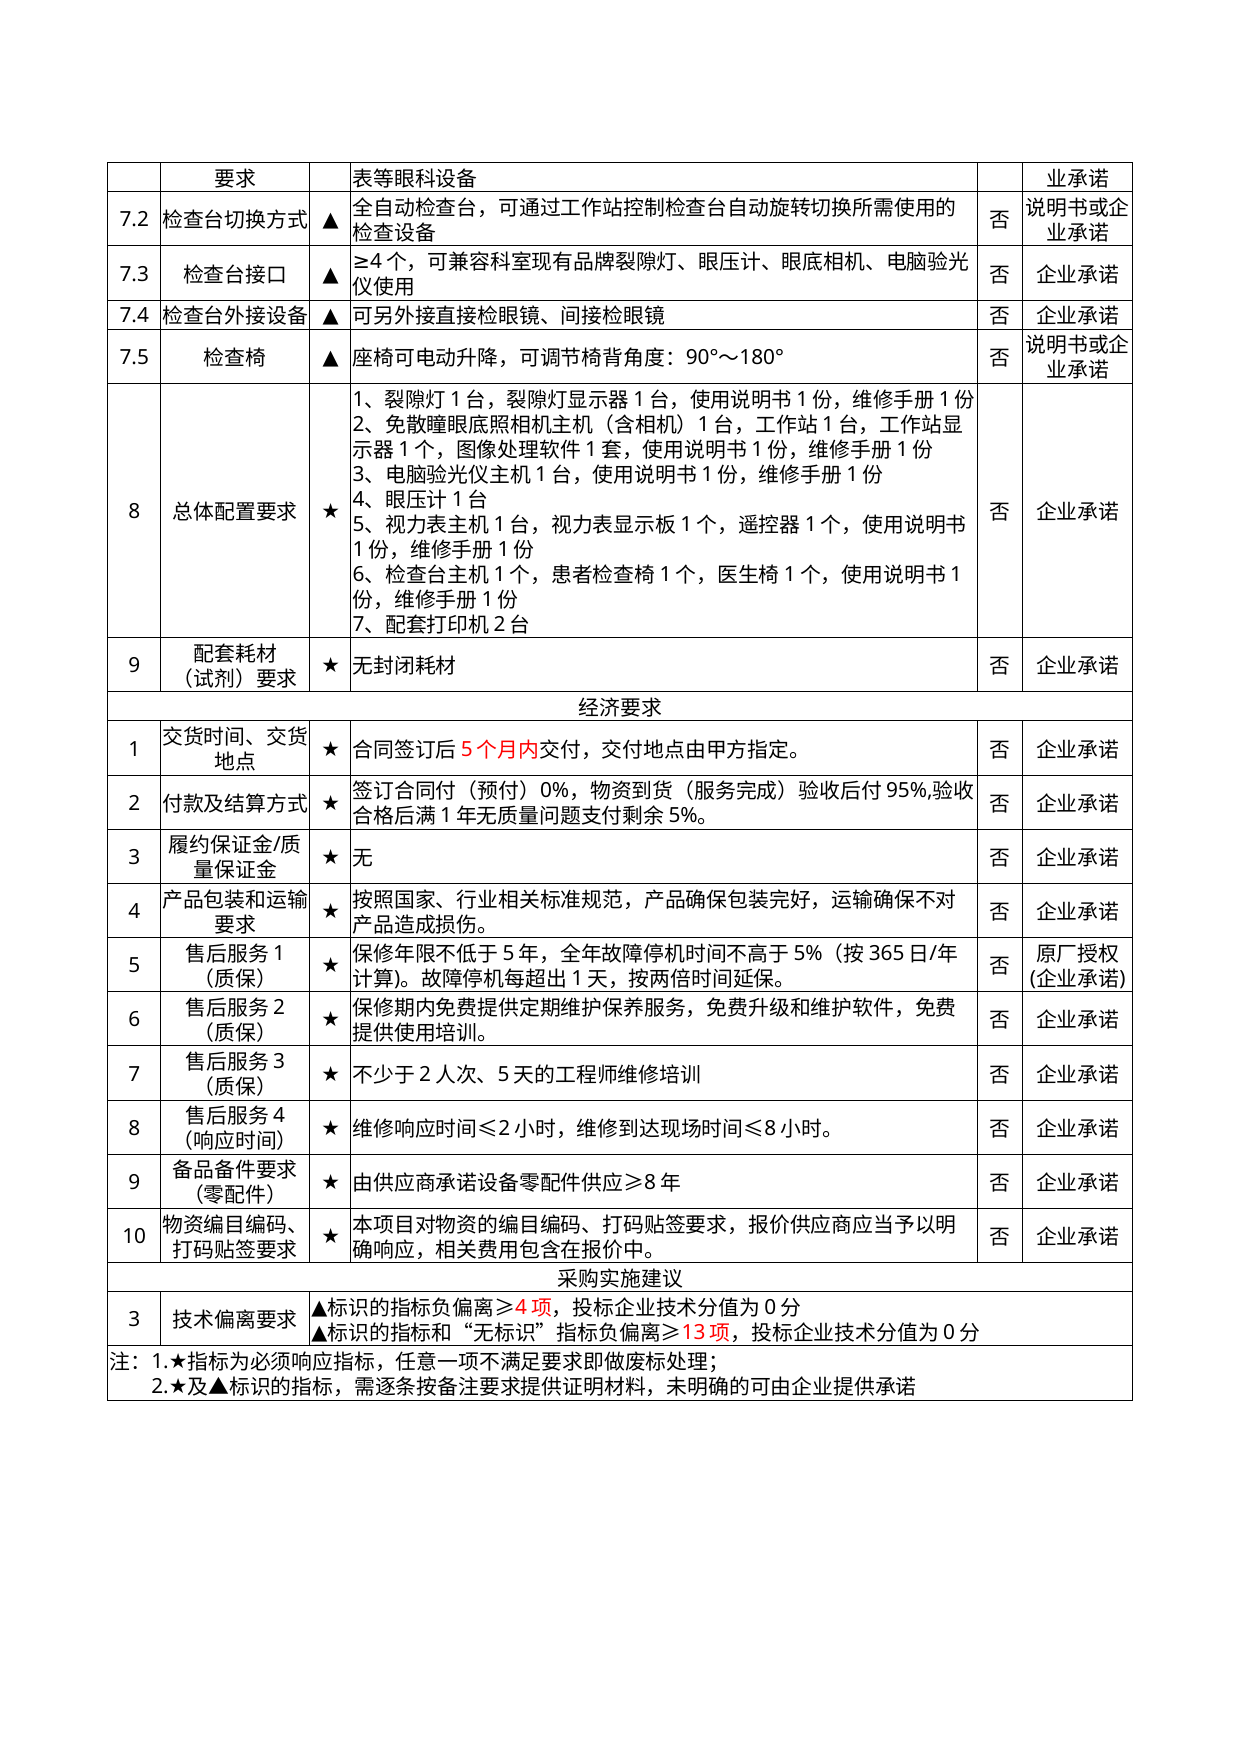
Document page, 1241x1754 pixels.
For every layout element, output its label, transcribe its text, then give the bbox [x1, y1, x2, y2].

table_cell 检查椅 [161, 330, 309, 383]
table_cell 否 [978, 830, 1022, 883]
table_cell 可另外接直接检眼镜、间接检眼镜 [351, 301, 977, 329]
table_cell 检查台外接设备 [161, 301, 309, 329]
table_cell 否 [978, 721, 1022, 774]
table_cell 售后服务1 （质保） [161, 938, 309, 991]
table_cell 售后服务2 （质保） [161, 992, 309, 1045]
table_cell 本项目对物资的编目编码、打码贴签要求，报价供应商应当予以明确响应，相关费用包含在报价中。 [351, 1209, 977, 1262]
table_cell 企业承诺 [1023, 246, 1132, 299]
table_cell 否 [978, 1155, 1022, 1208]
table_cell 按照国家、行业相关标准规范，产品确保包装完好，运输确保不对产品造成损伤。 [351, 884, 977, 937]
table_cell 售后服务4 （响应时间） [161, 1101, 309, 1154]
table_cell 总体配置要求 [161, 384, 309, 637]
table_cell 否 [978, 192, 1022, 245]
table_cell ★ [310, 638, 350, 691]
table_cell ★ [310, 163, 350, 191]
table_cell 否 [978, 1101, 1022, 1154]
table_cell 7 [108, 1046, 160, 1099]
table_cell 7.2 [108, 192, 160, 245]
table_cell 座椅可电动升降，可调节椅背角度：90°～180° [351, 330, 977, 383]
table_cell 3 [108, 1292, 160, 1345]
table_cell 7.3 [108, 246, 160, 299]
table_cell 全自动检查台，可通过工作站控制检查台自动旋转切换所需使用的检查设备 [351, 192, 977, 245]
table_cell 7.5 [108, 330, 160, 383]
table_cell 企业承诺 [1023, 1046, 1132, 1099]
table_cell 说明书或企业承诺 [1023, 163, 1132, 191]
table_cell 注：1.★指标为必须响应指标，任意一项不满足要求即做废标处理； 2.★及▲标识的指标，需逐条按备注要求提供证明材料，未明确的可由企业提供承诺 [108, 1346, 1132, 1399]
table_cell 企业承诺 [1023, 1155, 1132, 1208]
table_cell 7.4 [108, 301, 160, 329]
table_cell 保修年限不低于5年，全年故障停机时间不高于5%（按365日/年计算)。故障停机每超出1天，按两倍时间延保。 [351, 938, 977, 991]
table_cell 企业承诺 [1023, 830, 1132, 883]
table_cell 6 [108, 992, 160, 1045]
table_cell 无 [351, 830, 977, 883]
table_cell 7.1 [108, 163, 160, 191]
table_cell 否 [978, 776, 1022, 829]
table_cell 说明书或企业承诺 [1023, 330, 1132, 383]
table_cell 否 [978, 1046, 1022, 1099]
table_cell 售后服务3 （质保） [161, 1046, 309, 1099]
table_cell ★ [310, 992, 350, 1045]
table_cell 企业承诺 [1023, 638, 1132, 691]
table_cell 否 [978, 301, 1022, 329]
table_cell 技术偏离要求 [161, 1292, 309, 1345]
table_cell 1 [108, 721, 160, 774]
table_cell 企业承诺 [1023, 384, 1132, 637]
table_cell 维修响应时间≤2小时，维修到达现场时间≤8小时。 [351, 1101, 977, 1154]
table_cell 9 [108, 638, 160, 691]
table_cell 不少于2人次、5天的工程师维修培训 [351, 1046, 977, 1099]
table_cell 企业承诺 [1023, 992, 1132, 1045]
table_cell 8 [108, 384, 160, 637]
table_cell 产品包装和运输要求 [161, 884, 309, 937]
table_cell 签订合同付（预付）0%，物资到货（服务完成）验收后付95%,验收合格后满1年无质量问题支付剩余5%。 [351, 776, 977, 829]
table_cell 否 [978, 163, 1022, 191]
table_cell 付款及结算方式 [161, 776, 309, 829]
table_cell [351, 163, 977, 191]
table_cell 采购实施建议 [108, 1263, 1132, 1291]
table_cell 8 [108, 1101, 160, 1154]
table_cell 综合检查台基准要求 [161, 163, 309, 191]
table_cell ▲ [310, 301, 350, 329]
table_cell 经济要求 [108, 692, 1132, 720]
table_cell 企业承诺 [1023, 776, 1132, 829]
table_cell 合同签订后5个月内交付，交付地点由甲方指定。 [351, 721, 977, 774]
table_cell 保修期内免费提供定期维护保养服务，免费升级和维护软件，免费提供使用培训。 [351, 992, 977, 1045]
table_cell ≥4个，可兼容科室现有品牌裂隙灯、眼压计、眼底相机、电脑验光仪使用 [351, 246, 977, 299]
table_cell 由供应商承诺设备零配件供应≥8年 [351, 1155, 977, 1208]
table_cell 履约保证金/质量保证金 [161, 830, 309, 883]
table_cell 1、裂隙灯1台，裂隙灯显示器1台，使用说明书1份，维修手册1份 2、免散瞳眼底照相机主机（含相机）1台，工作站1台，工作站显示器1个，图像处理软件1套，使用说明书1份，维修手册1份 3、电脑验光仪主机1台，使用说明书1份，维修手册1份 4、眼压计1台 5、视力表主机1台，视力表显示板1个，遥控器1个，使用说明书1份，维修手册1份 6、检查台主机1个，患者检查椅1个，医生椅1个，使用说明书1份，维修手册1份 7、配套打印机2台 [351, 384, 977, 637]
table_cell 企业承诺 [1023, 301, 1132, 329]
table_cell 10 [108, 1209, 160, 1262]
table_cell ★ [310, 776, 350, 829]
table_cell ★ [310, 721, 350, 774]
table_cell 9 [108, 1155, 160, 1208]
table_cell 5 [108, 938, 160, 991]
table_cell ★ [310, 1046, 350, 1099]
table_cell ★ [310, 884, 350, 937]
table_cell ★ [310, 384, 350, 637]
table_cell 否 [978, 884, 1022, 937]
table_cell 无封闭耗材 [351, 638, 977, 691]
table_cell 否 [978, 384, 1022, 637]
table_cell 4 [108, 884, 160, 937]
table_cell ▲ [310, 246, 350, 299]
table_cell 否 [978, 638, 1022, 691]
table_cell 3 [108, 830, 160, 883]
table_cell 交货时间、交货地点 [161, 721, 309, 774]
table_cell 企业承诺 [1023, 884, 1132, 937]
table_cell 原厂授权(企业承诺) [1023, 938, 1132, 991]
table_cell ★ [310, 830, 350, 883]
table_cell 企业承诺 [1023, 1209, 1132, 1262]
table_cell 说明书或企业承诺 [1023, 192, 1132, 245]
table_cell 检查台接口 [161, 246, 309, 299]
table_cell ★ [310, 1101, 350, 1154]
table_cell ▲标识的指标负偏离≥4项，投标企业技术分值为0分 ▲标识的指标和“无标识”指标负偏离≥13项，投标企业技术分值为0分 [310, 1292, 1132, 1345]
table_cell ★ [310, 1155, 350, 1208]
table_cell 检查台切换方式 [161, 192, 309, 245]
table_cell ★ [310, 938, 350, 991]
table_cell 否 [978, 1209, 1022, 1262]
table_cell ▲ [310, 192, 350, 245]
table_cell 物资编目编码、打码贴签要求 [161, 1209, 309, 1262]
table_cell ▲ [310, 330, 350, 383]
table_cell 企业承诺 [1023, 721, 1132, 774]
table_cell 备品备件要求（零配件） [161, 1155, 309, 1208]
table_cell 企业承诺 [1023, 1101, 1132, 1154]
table_cell 配套耗材 （试剂）要求 [161, 638, 309, 691]
table_cell 2 [108, 776, 160, 829]
table_cell 否 [978, 246, 1022, 299]
table_cell 否 [978, 330, 1022, 383]
table_cell ★ [310, 1209, 350, 1262]
table_cell 否 [978, 992, 1022, 1045]
table_cell 否 [978, 938, 1022, 991]
